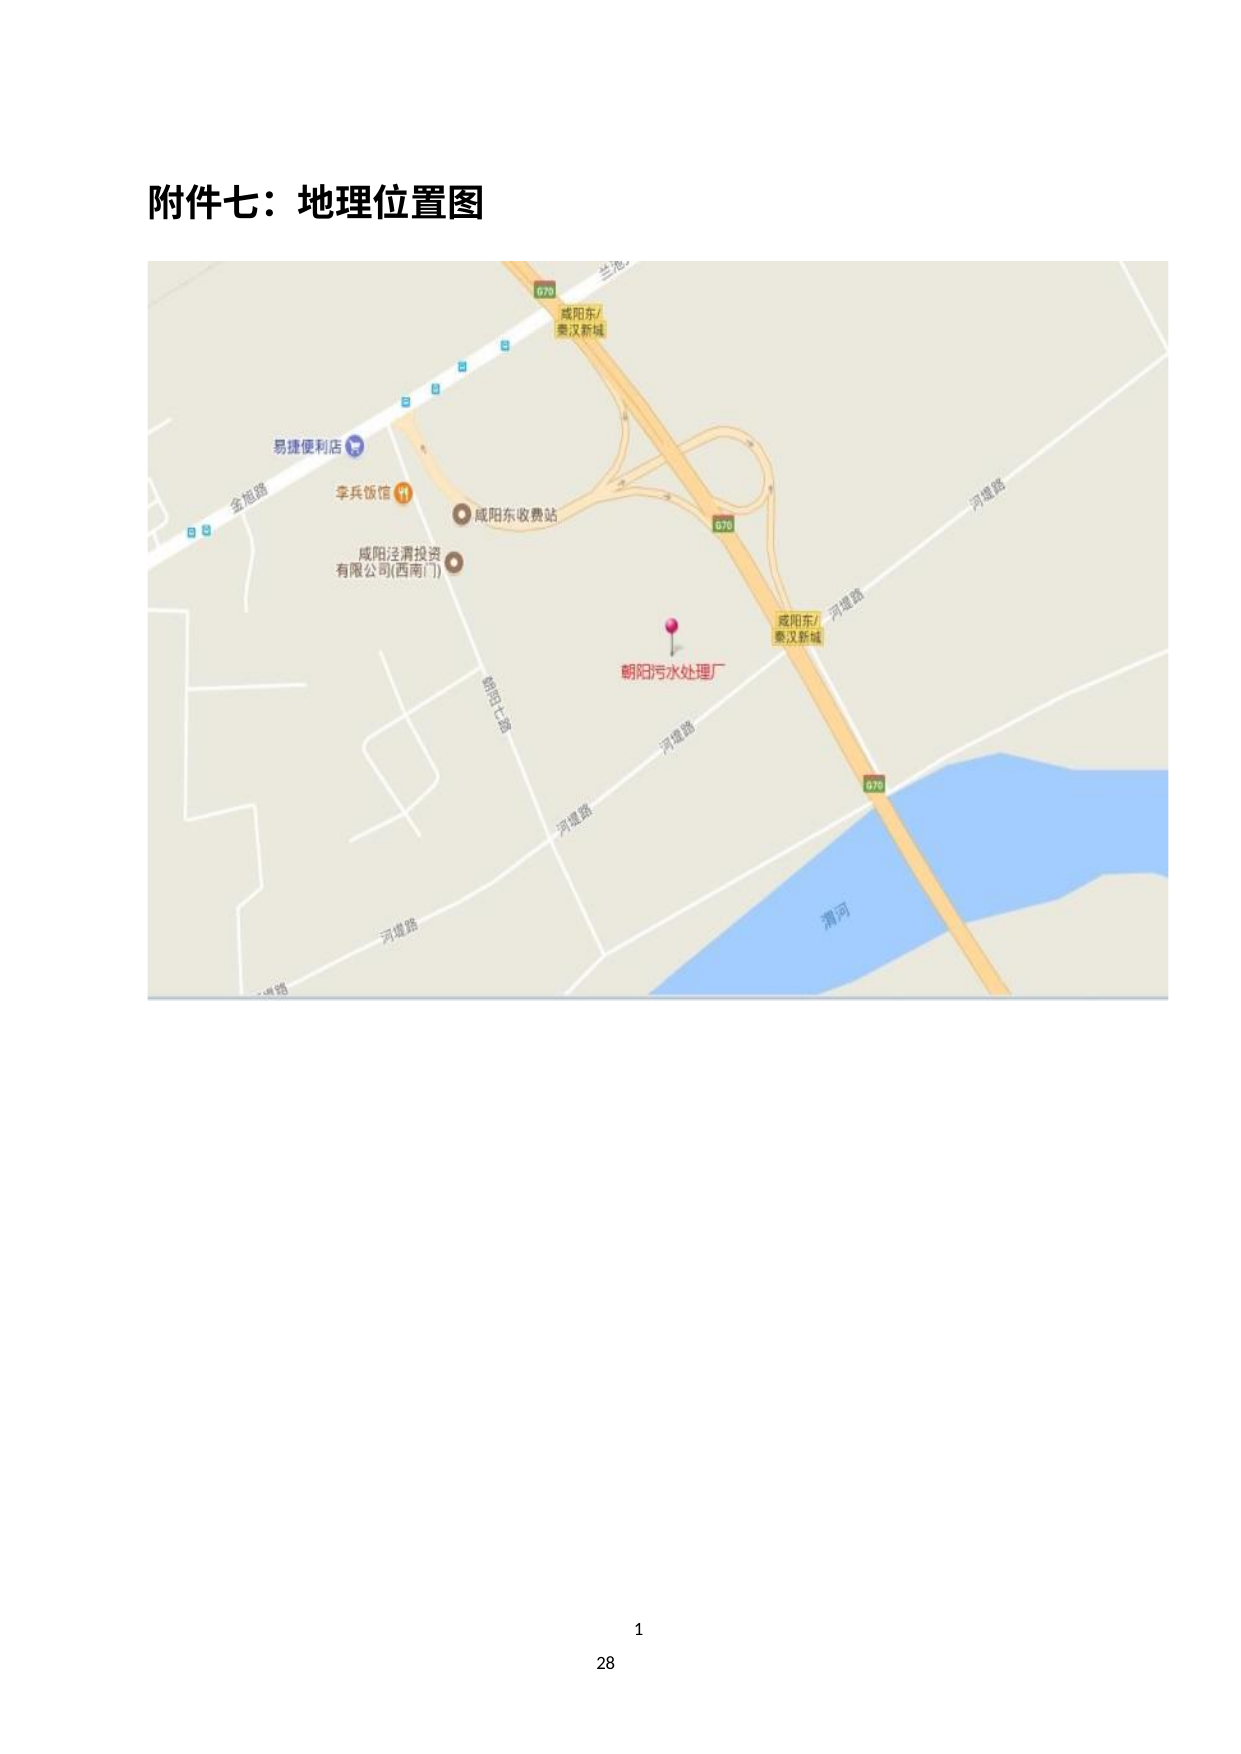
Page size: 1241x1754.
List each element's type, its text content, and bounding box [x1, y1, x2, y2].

picture [147, 261, 1169, 1001]
subtitle 附件七：地理位置图 [148, 159, 1093, 241]
